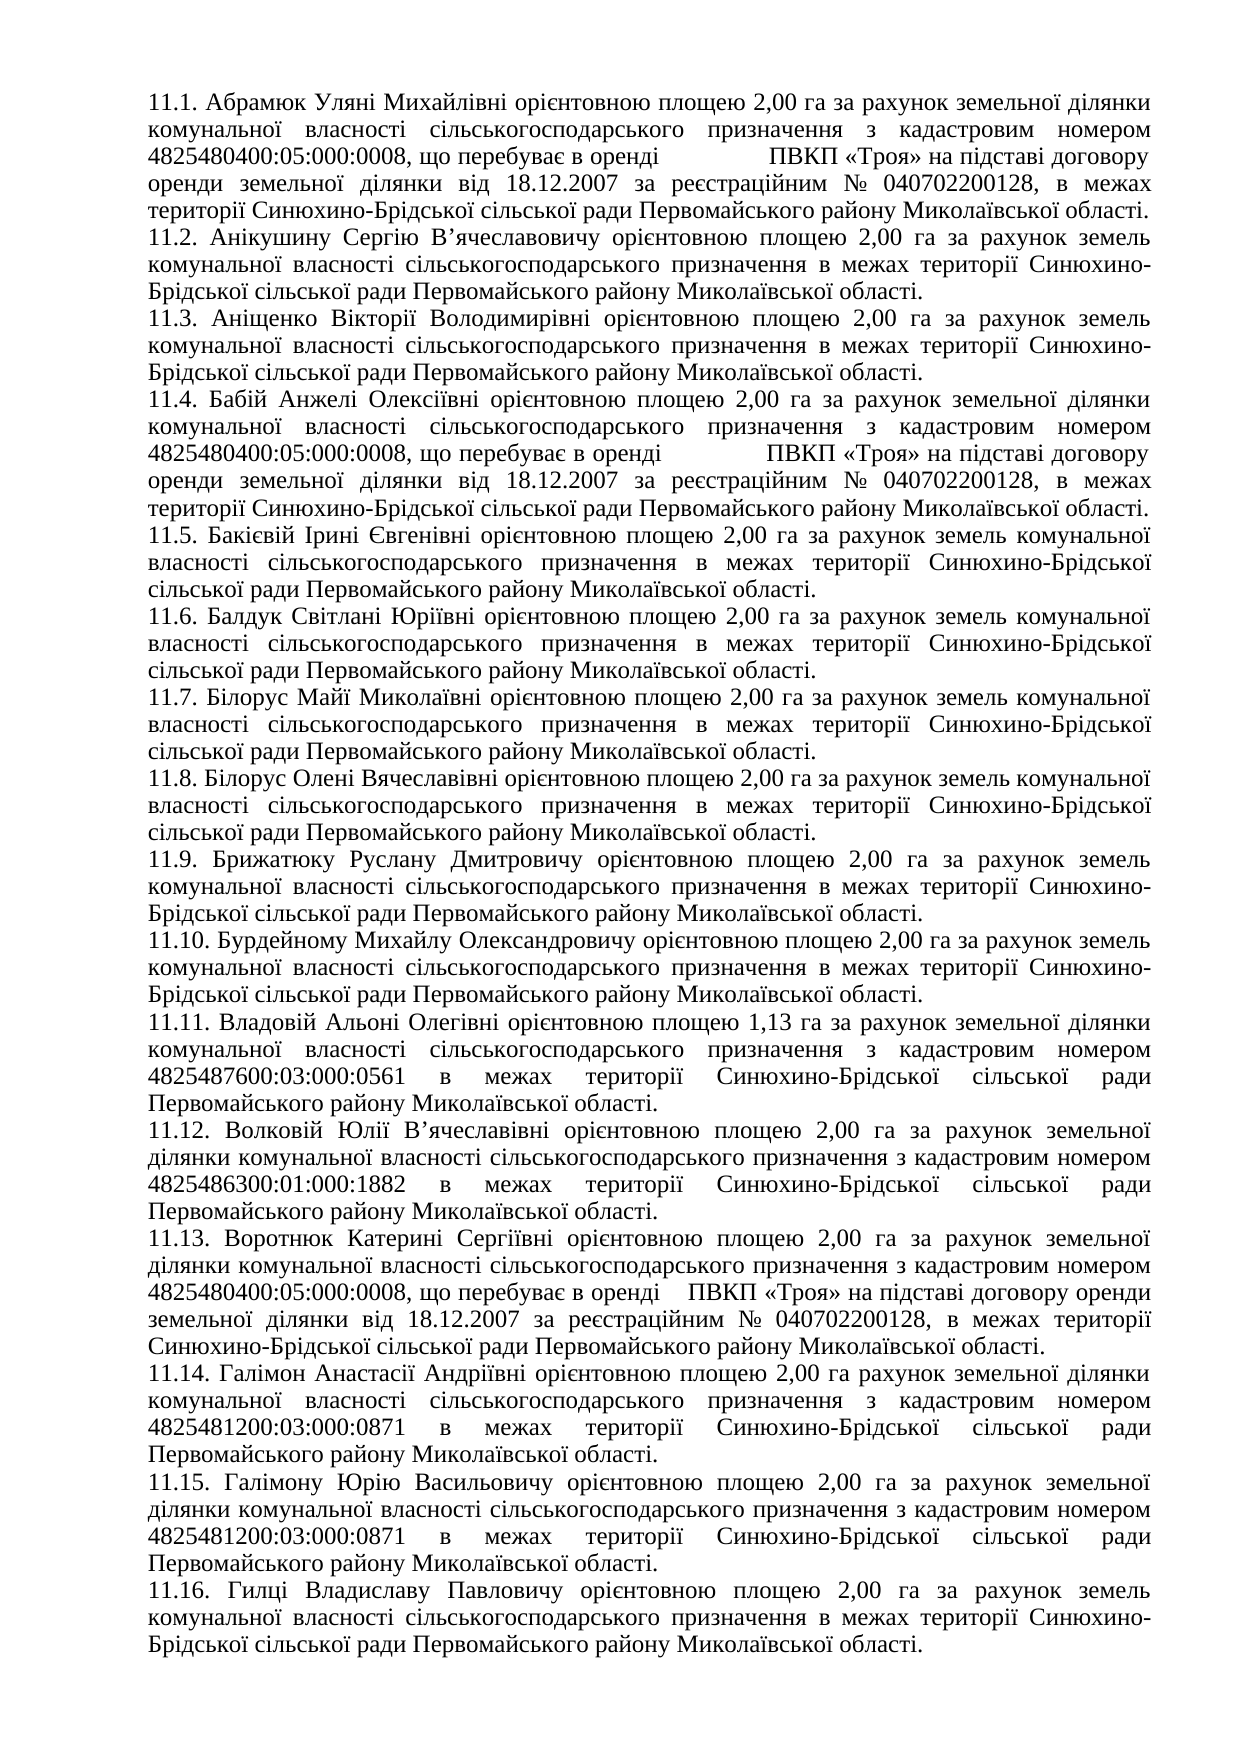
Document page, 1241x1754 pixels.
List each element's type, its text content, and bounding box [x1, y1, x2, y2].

text 11.6. Балдук Світлані Юріївні орієнтовною площею 2,00 га за рахунок земель комунальної власності сільськогосподарського призначення в межах території Синюхино-Брідської сільської ради Первомайського району Миколаївської області. [148, 603, 1152, 684]
text 11.15. Галімону Юрію Васильовичу орієнтовною площею 2,00 га за рахунок земельної ділянки комунальної власності сільськогосподарського призначення з кадастровим номером 4825481200:03:000:0871 в межах території Синюхино-Брідської сільської ради Первомайського району Миколаївської області. [148, 1468, 1152, 1577]
text 11.13. Воротнюк Катерині Сергіївні орієнтовною площею 2,00 га за рахунок земельної ділянки комунальної власності сільськогосподарського призначення з кадастровим номером 4825480400:05:000:0008, що перебуває в оренді ПВКП «Троя» на підставі договору оренди земельної ділянки від 18.12.2007 за реєстраційним № 040702200128, в межах території Синюхино-Брідської сільської ради Первомайського району Миколаївської області. [148, 1225, 1152, 1360]
text 11.10. Бурдейному Михайлу Олександровичу орієнтовною площею 2,00 га за рахунок земель комунальної власності сільськогосподарського призначення в межах території Синюхино-Брідської сільської ради Первомайського району Миколаївської області. [148, 927, 1152, 1008]
text 11.9. Брижатюку Руслану Дмитровичу орієнтовною площею 2,00 га за рахунок земель комунальної власності сільськогосподарського призначення в межах території Синюхино-Брідської сільської ради Первомайського району Миколаївської області. [148, 846, 1152, 927]
text 11.1. Абрамюк Уляні Михайлівні орієнтовною площею 2,00 га за рахунок земельної ділянки комунальної власності сільськогосподарського призначення з кадастровим номером 4825480400:05:000:0008, що перебуває в оренді ПВКП «Троя» на підставі договору оренди земельної ділянки від 18.12.2007 за реєстраційним № 040702200128, в межах території Синюхино-Брідської сільської ради Первомайського району Миколаївської області. [148, 88, 1152, 224]
text 11.16. Гилці Владиславу Павловичу орієнтовною площею 2,00 га за рахунок земель комунальної власності сільськогосподарського призначення в межах території Синюхино-Брідської сільської ради Первомайського району Миколаївської області. [148, 1577, 1152, 1658]
text 11.7. Білорус Майї Миколаївні орієнтовною площею 2,00 га за рахунок земель комунальної власності сільськогосподарського призначення в межах території Синюхино-Брідської сільської ради Первомайського району Миколаївської області. [148, 684, 1152, 765]
text 11.12. Волковій Юлії В’ячеславівні орієнтовною площею 2,00 га за рахунок земельної ділянки комунальної власності сільськогосподарського призначення з кадастровим номером 4825486300:01:000:1882 в межах території Синюхино-Брідської сільської ради Первомайського району Миколаївської області. [148, 1117, 1152, 1225]
text 11.14. Галімон Анастасії Андріївні орієнтовною площею 2,00 га рахунок земельної ділянки комунальної власності сільськогосподарського призначення з кадастровим номером 4825481200:03:000:0871 в межах території Синюхино-Брідської сільської ради Первомайського району Миколаївської області. [148, 1360, 1152, 1468]
text 11.2. Анікушину Сергію В’ячеславовичу орієнтовною площею 2,00 га за рахунок земель комунальної власності сільськогосподарського призначення в межах території Синюхино-Брідської сільської ради Первомайського району Миколаївської області. [148, 224, 1152, 305]
text 11.8. Білорус Олені Вячеславівні орієнтовною площею 2,00 га за рахунок земель комунальної власності сільськогосподарського призначення в межах території Синюхино-Брідської сільської ради Первомайського району Миколаївської області. [148, 765, 1152, 846]
text 11.11. Владовій Альоні Олегівні орієнтовною площею 1,13 га за рахунок земельної ділянки комунальної власності сільськогосподарського призначення з кадастровим номером 4825487600:03:000:0561 в межах території Синюхино-Брідської сільської ради Первомайського району Миколаївської області. [148, 1008, 1152, 1117]
text 11.5. Бакієвій Ірині Євгенівні орієнтовною площею 2,00 га за рахунок земель комунальної власності сільськогосподарського призначення в межах території Синюхино-Брідської сільської ради Первомайського району Миколаївської області. [148, 521, 1152, 603]
text 11.3. Аніщенко Вікторії Володимирівні орієнтовною площею 2,00 га за рахунок земель комунальної власності сільськогосподарського призначення в межах території Синюхино-Брідської сільської ради Первомайського району Миколаївської області. [148, 305, 1152, 386]
text 11.4. Бабій Анжелі Олексіївні орієнтовною площею 2,00 га за рахунок земельної ділянки комунальної власності сільськогосподарського призначення з кадастровим номером 4825480400:05:000:0008, що перебуває в оренді ПВКП «Троя» на підставі договору оренди земельної ділянки від 18.12.2007 за реєстраційним № 040702200128, в межах території Синюхино-Брідської сільської ради Первомайського району Миколаївської області. [148, 386, 1152, 521]
